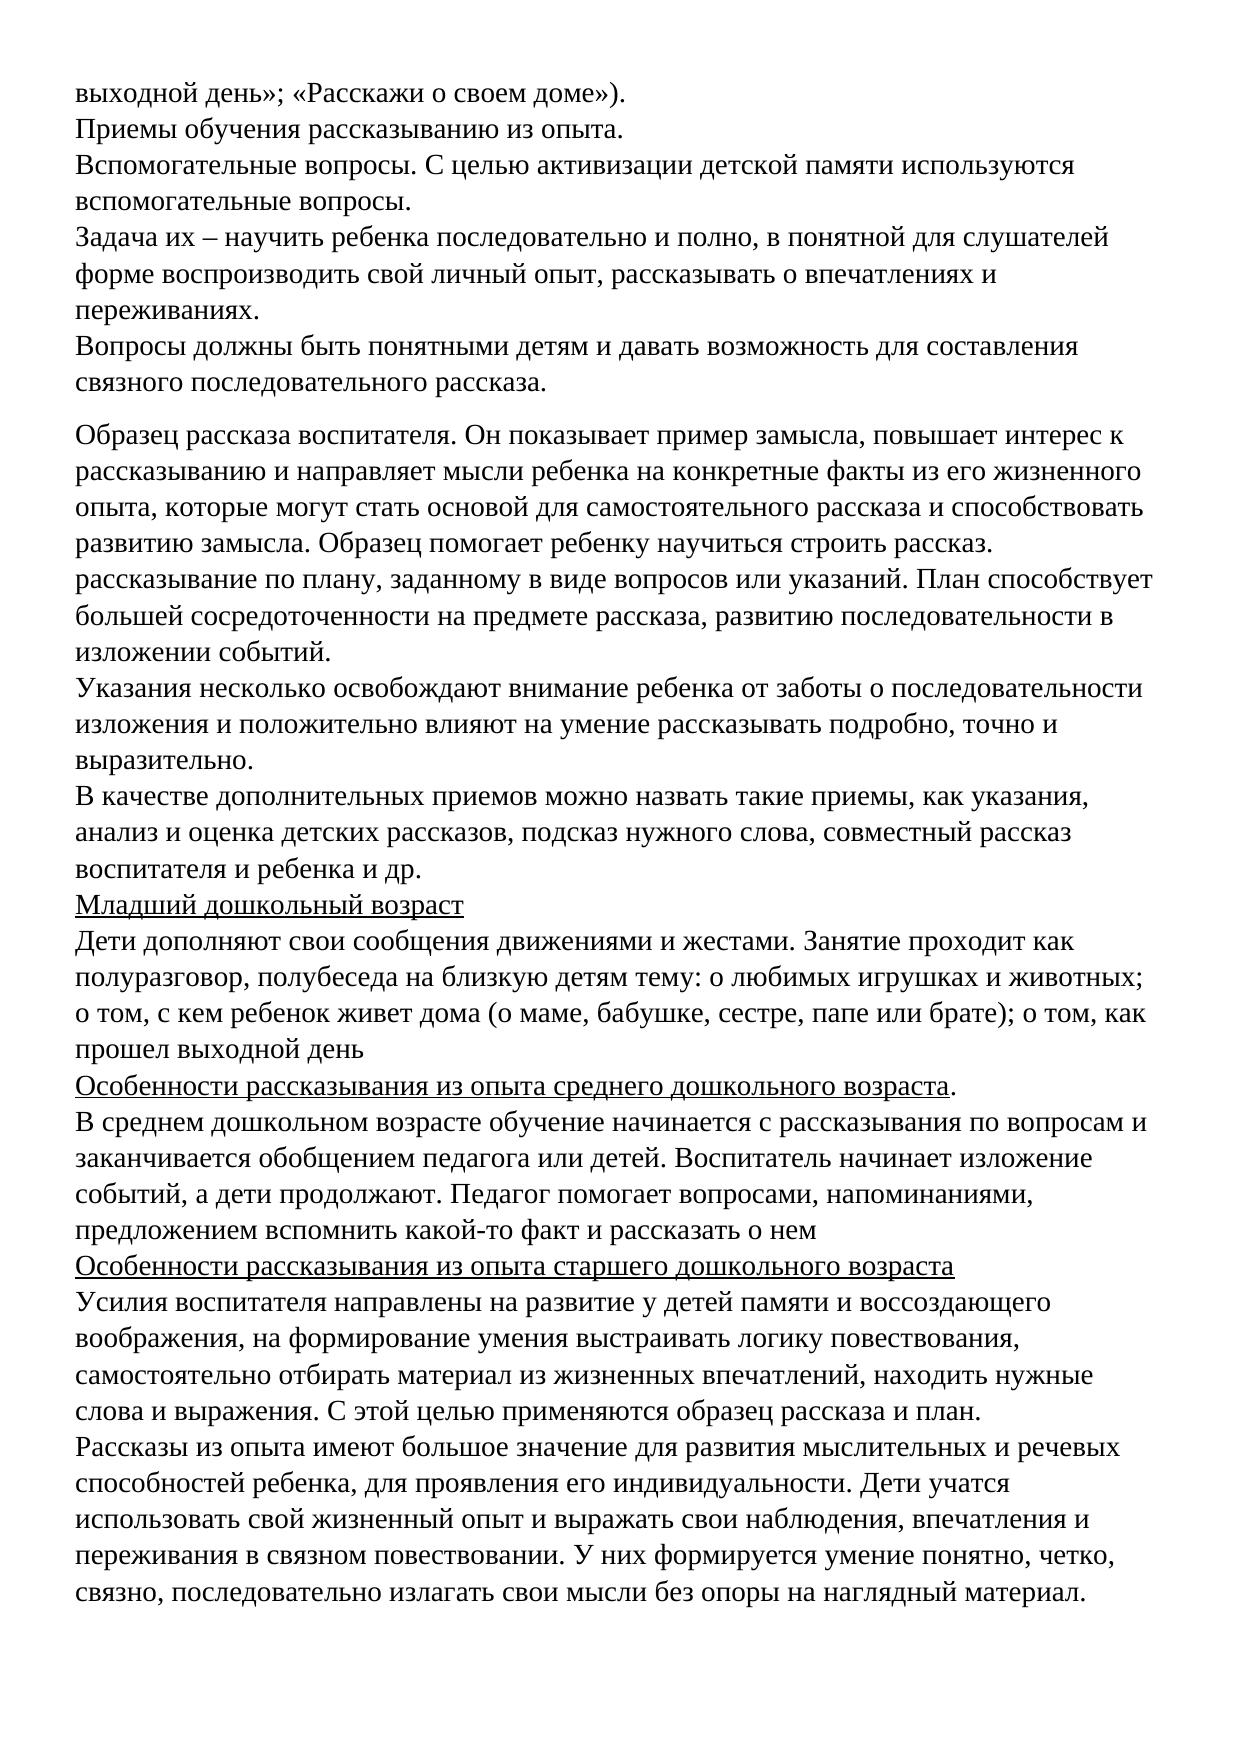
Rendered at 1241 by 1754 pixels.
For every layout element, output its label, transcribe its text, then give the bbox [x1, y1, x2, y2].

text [75, 75, 1165, 398]
text Образец рассказа воспитателя. Он показывает пример замысла, повышает интерес к рассказыванию и направляет мысли ребенка на конкретные факты из его жизненного опыта, которые могут стать основой для самостоятельного рассказа и способствовать развитию замысла. Образец помогает ребенку научиться строить рассказ. рассказывание по плану, заданному в виде вопросов или указаний. План способствует большей сосредоточенности на предмете рассказа, развитию последовательности в изложении событий. Указания несколько освобождают внимание ребенка от заботы о последовательности изложения и положительно влияют на умение рассказывать подробно, точно и выразительно. В качестве дополнительных приемов можно назвать такие приемы, как указания, анализ и оценка детских рассказов, подсказ нужного слова, совместный рассказ воспитателя и ребенка и др. Младший дошкольный возраст Дети дополняют свои сообщения движениями и жестами. Занятие проходит как полуразговор, полубеседа на близкую детям тему: о любимых игрушках и животных; о том, с кем ребенок живет дома (о маме, бабушке, сестре, папе или брате); о том, как прошел выходной день Особенности рассказывания из опыта среднего дошкольного возраста. В среднем дошкольном возрасте обучение начинается с рассказывания по вопросам и заканчивается обобщением педагога или детей. Воспитатель начинает изложение событий, а дети продолжают. Педагог помогает вопросами, напоминаниями, предложением вспомнить какой-то факт и рассказать о нем Особенности рассказывания из опыта старшего дошкольного возраста Усилия воспитателя направлены на развитие у детей памяти и воссоздающего воображения, на формирование умения выстраивать логику повествования, самостоятельно отбирать материал из жизненных впечатлений, находить нужные слова и выражения. С этой целью применяются образец рассказа и план. Рассказы из опыта имеют большое значение для развития мыслительных и речевых способностей ребенка, для проявления его индивидуальности. Дети учатся использовать свой жизненный опыт и выражать свои наблюдения, впечатления и переживания в связном повествовании. У них формируется умение понятно, четко, связно, последовательно излагать свои мысли без опоры на наглядный материал. [75, 417, 1165, 1607]
